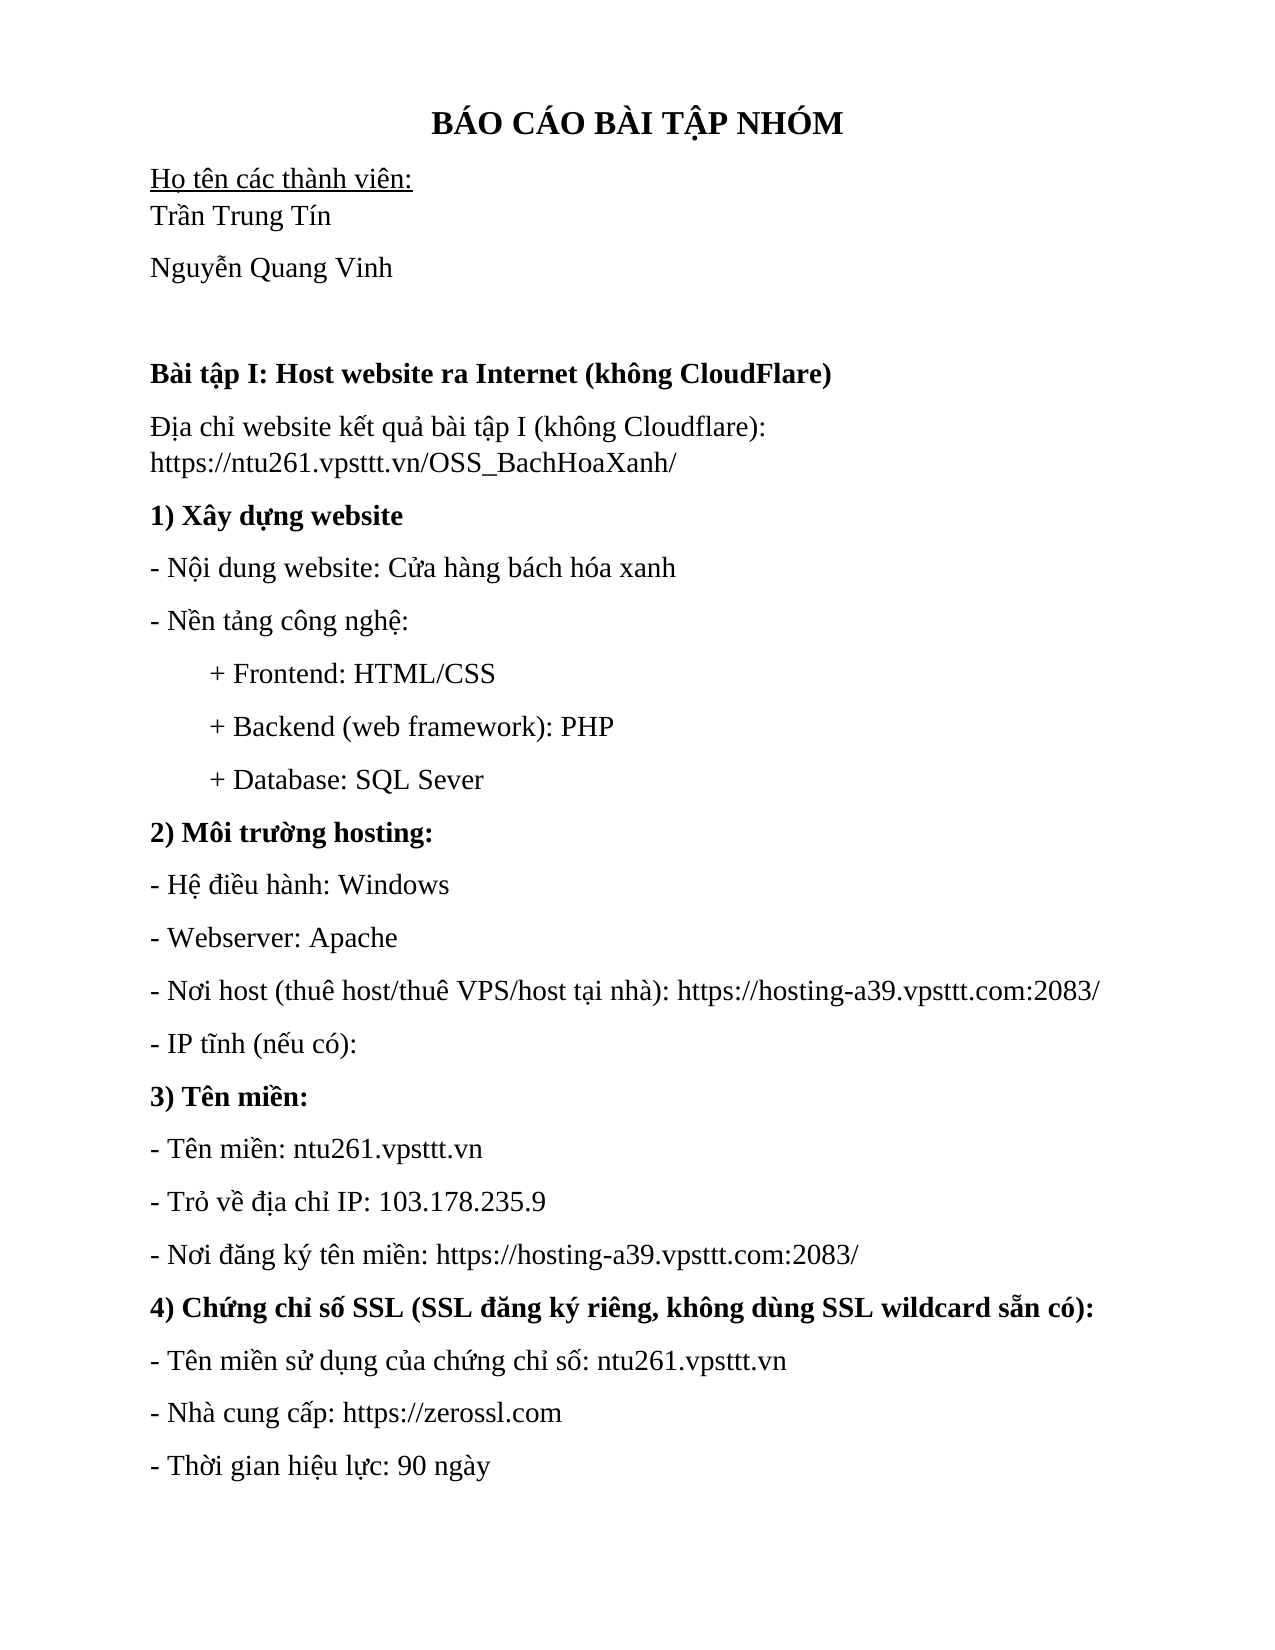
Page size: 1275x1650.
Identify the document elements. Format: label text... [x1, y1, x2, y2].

text - Nhà cung cấp: https://zerossl.com [150, 1396, 1125, 1429]
text - Nơi host (thuê host/thuê VPS/host tại nhà): https://hosting-a39.vpsttt.com:2083/ [150, 973, 1125, 1007]
text 2) Môi trường hosting: [150, 815, 1125, 848]
text Nguyễn Quang Vinh [150, 250, 1125, 284]
text - IP tĩnh (nếu có): [150, 1026, 1125, 1059]
text - Trỏ về địa chỉ IP: 103.178.235.9 [150, 1184, 1125, 1218]
text - Tên miền: ntu261.vpsttt.vn [150, 1132, 1125, 1165]
text BÁO CÁO BÀI TẬP NHÓM [150, 103, 1125, 142]
text - Nền tảng công nghệ: [150, 603, 1125, 637]
text Địa chỉ website kết quả bài tập I (không Cloudflare): https://ntu261.vpsttt.vn/OSS_BachHoaXanh/ [150, 409, 1125, 478]
text - Nơi đăng ký tên miền: https://hosting-a39.vpsttt.com:2083/ [150, 1237, 1125, 1271]
text - Tên miền sử dụng của chứng chỉ số: ntu261.vpsttt.vn [150, 1343, 1125, 1376]
text 4) Chứng chỉ số SSL (SSL đăng ký riêng, không dùng SSL wildcard sẵn có): [150, 1290, 1125, 1323]
text 3) Tên miền: [150, 1079, 1125, 1112]
text Bài tập I: Host website ra Internet (không CloudFlare) [150, 356, 1125, 389]
text 1) Xây dựng website [150, 498, 1125, 531]
text + Backend (web framework): PHP [209, 709, 1125, 743]
text Họ tên các thành viên: Trần Trung Tín [150, 161, 1125, 231]
text - Nội dung website: Cửa hàng bách hóa xanh [150, 551, 1125, 584]
text - Thời gian hiệu lực: 90 ngày [150, 1448, 1125, 1482]
text + Frontend: HTML/CSS [209, 656, 1125, 690]
text + Database: SQL Sever [209, 762, 1125, 795]
text - Webserver: Apache [150, 920, 1125, 954]
text - Hệ điều hành: Windows [150, 867, 1125, 901]
